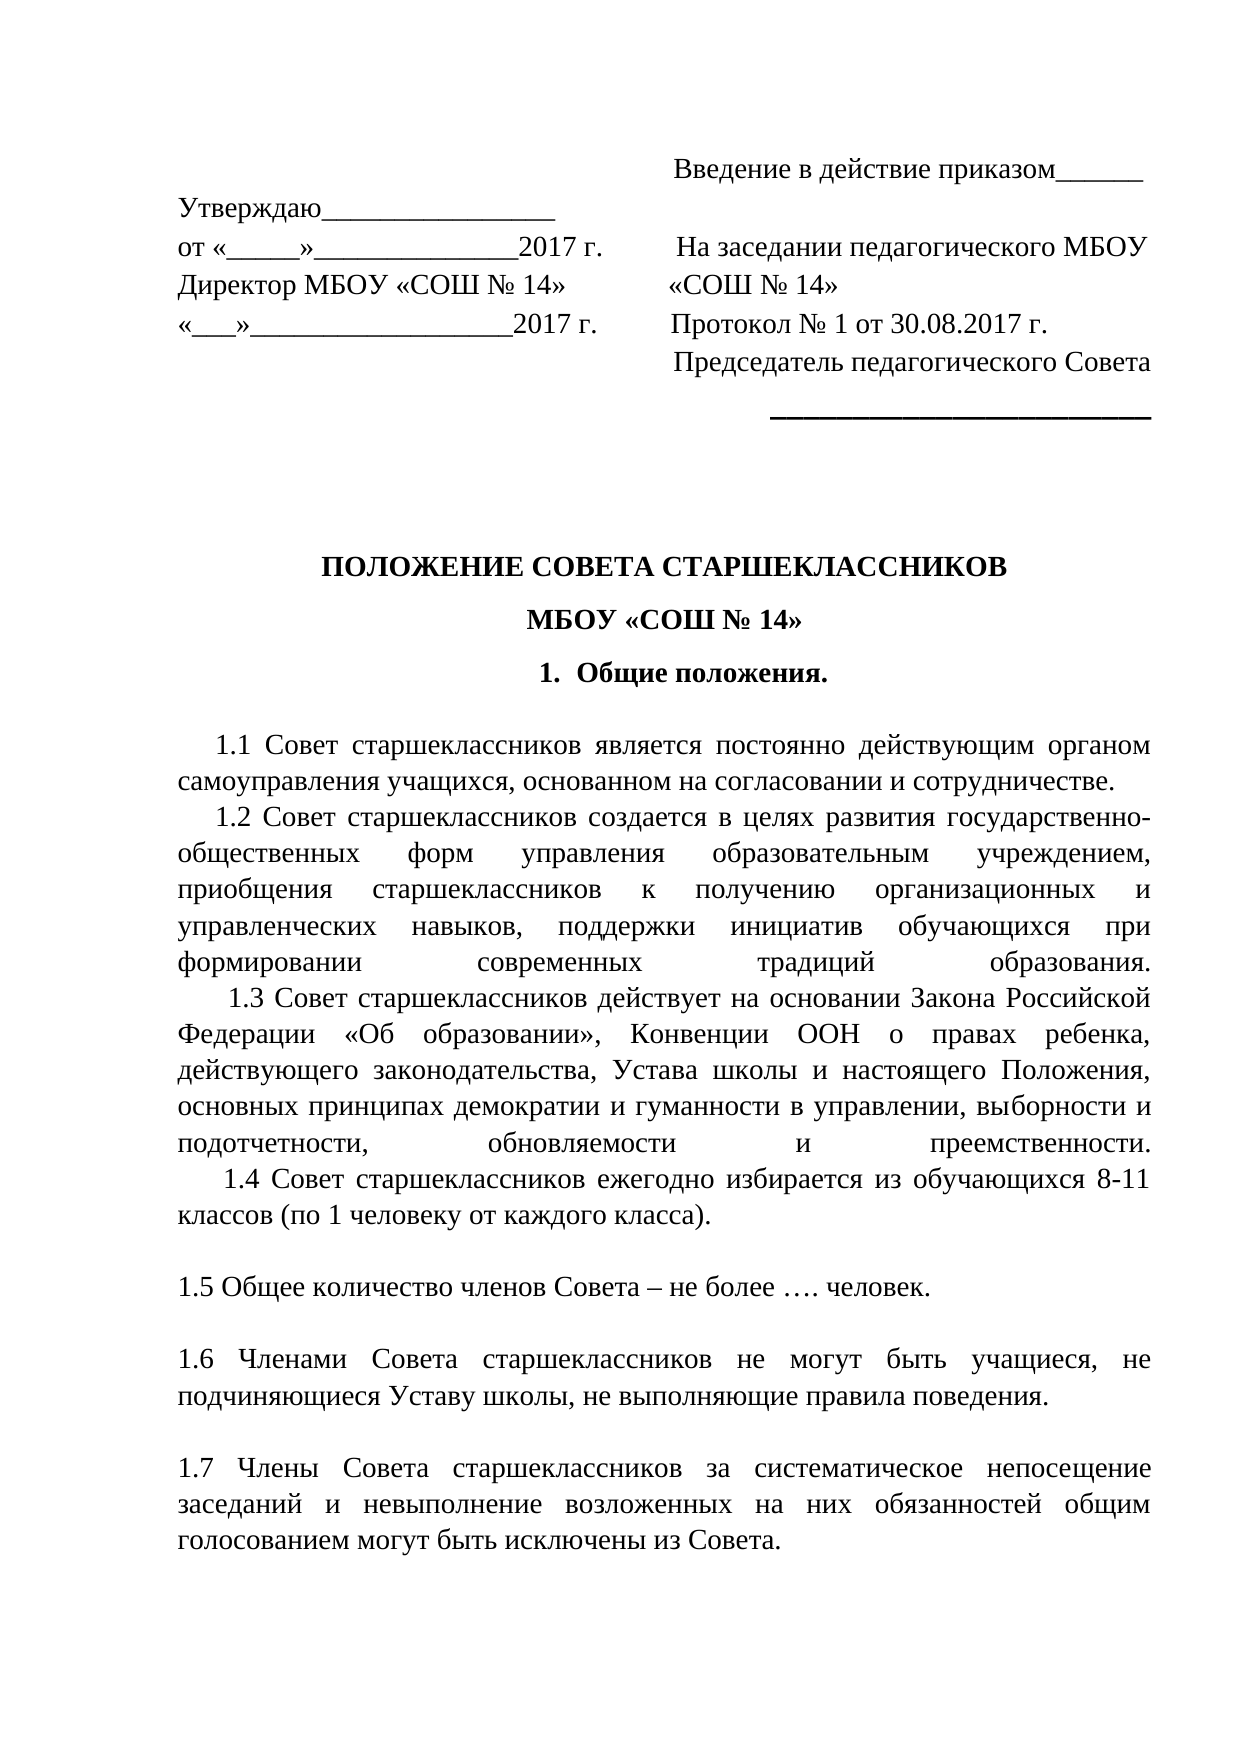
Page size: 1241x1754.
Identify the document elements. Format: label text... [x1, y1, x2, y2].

text 1.2 Совет старшеклассников создается в целях развития государственно-общественных форм управления образовательным учреждением, приобщения старшеклассников к получению организационных и управленческих навыков, поддержки инициатив обучающихся при формировании современных традиций образования. 1.3 Совет старшеклассников действует на основании Закона Российской Федерации «Об образовании», Конвенции ООН о правах ребенка, действующего законодательства, Устава школы и настоящего Положения, основных принципах демократии и гуманности в управлении, выборности и подотчетности, обновляемости и преемственности. 1.4 Совет старшеклассников ежегодно избирается из обучающихся 8-11 классов (по 1 человеку от каждого класса). [177, 799, 1152, 1231]
text _______________________ [177, 383, 1152, 424]
text Введение в действие приказом______ Утверждаю________________ [177, 152, 1152, 224]
list Общие положения. [215, 655, 1152, 688]
text Директор МБОУ «СОШ № 14» «СОШ № 14» [177, 267, 1152, 301]
text 1.7 Члены Совета старшеклассников за систематическое непосещение заседаний и невыполнение возложенных на них обязанностей общим голосованием могут быть исключены из Совета. [177, 1414, 1152, 1556]
text ПОЛОЖЕНИЕ СОВЕТА СТАРШЕКЛАССНИКОВ [177, 549, 1152, 583]
text 1.6 Членами Совета старшеклассников не могут быть учащиеся, не подчиняющиеся Уставу школы, не выполняющие правила поведения. [177, 1305, 1152, 1411]
text от «_____»______________2017 г. На заседании педагогического МБОУ [177, 229, 1152, 262]
text Председатель педагогического Совета [177, 344, 1152, 378]
text 1.5 Общее количество членов Совета – не более …. человек. [177, 1233, 1152, 1303]
text МБОУ «СОШ № 14» [177, 602, 1152, 636]
text 1.1 Совет старшеклассников является постоянно действующим органом самоуправления учащихся, основанном на согласовании и сотрудничестве. [177, 727, 1152, 797]
text «___»__________________2017 г. Протокол № 1 от 30.08.2017 г. [177, 306, 1152, 339]
